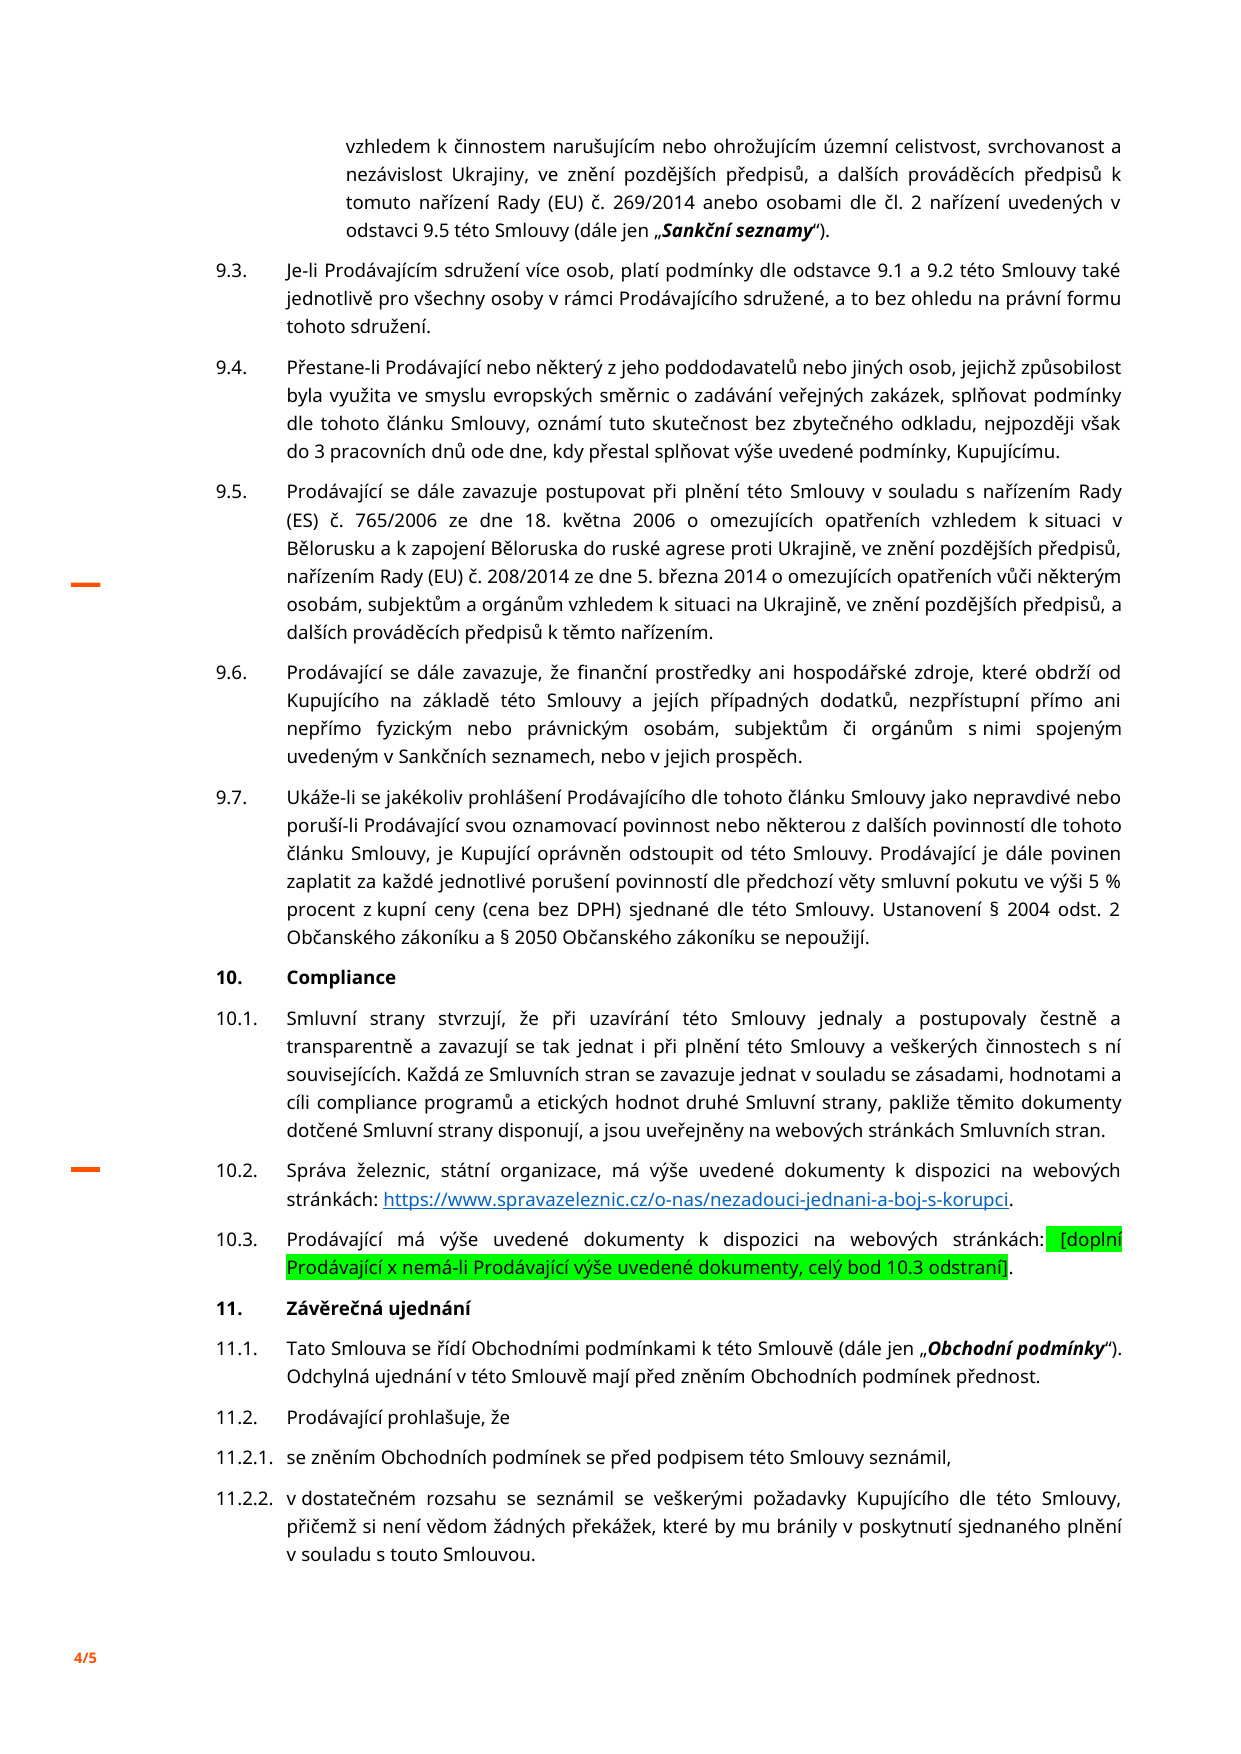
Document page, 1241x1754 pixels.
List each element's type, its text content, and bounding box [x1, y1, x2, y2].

subtitle Compliance [216, 965, 1122, 990]
text Ukáže-li se jakékoliv prohlášení Prodávajícího dle tohoto článku Smlouvy jako nepravdivé nebo poruší-li Prodávající svou oznamovací povinnost nebo některou z dalších povinností dle tohoto článku Smlouvy, je Kupující oprávněn odstoupit od této Smlouvy. Prodávající je dále povinen zaplatit za každé jednotlivé porušení povinností dle předchozí věty smluvní pokutu ve výši 5 % procent z kupní ceny (cena bez DPH) sjednané dle této Smlouvy. Ustanovení § 2004 odst. 2 Občanského zákoníku a § 2050 Občanského zákoníku se nepoužijí. [216, 784, 1122, 950]
text Tato Smlouva se řídí Obchodními podmínkami k této Smlouvě (dále jen „Obchodní podmínky“). Odchylná ujednání v této Smlouvě mají před zněním Obchodních podmínek přednost. [216, 1335, 1122, 1389]
text Smluvní strany stvrzují, že při uzavírání této Smlouvy jednaly a postupovaly čestně a transparentně a zavazují se tak jednat i při plnění této Smlouvy a veškerých činnostech s ní souvisejících. Každá ze Smluvních stran se zavazuje jednat v souladu se zásadami, hodnotami a cíli compliance programů a etických hodnot druhé Smluvní strany, pakliže těmito dokumenty dotčené Smluvní strany disponují, a jsou uveřejněny na webových stránkách Smluvních stran. [216, 1005, 1122, 1143]
text Přestane-li Prodávající nebo některý z jeho poddodavatelů nebo jiných osob, jejichž způsobilost byla využita ve smyslu evropských směrnic o zadávání veřejných zakázek, splňovat podmínky dle tohoto článku Smlouvy, oznámí tuto skutečnost bez zbytečného odkladu, nejpozději však do 3 pracovních dnů ode dne, kdy přestal splňovat výše uvedené podmínky, Kupujícímu. [216, 354, 1122, 464]
subtitle Závěrečná ujednání [216, 1295, 1122, 1320]
text Je-li Prodávajícím sdružení více osob, platí podmínky dle odstavce 9.1 a 9.2 této Smlouvy také jednotlivě pro všechny osoby v rámci Prodávajícího sdružené, a to bez ohledu na právní formu tohoto sdružení. [216, 258, 1122, 339]
text Prodávající prohlašuje, že [216, 1404, 1122, 1429]
text se zněním Obchodních podmínek se před podpisem této Smlouvy seznámil, [216, 1444, 1122, 1470]
text Prodávající se dále zavazuje postupovat při plnění této Smlouvy v souladu s nařízením Rady (ES) č. 765/2006 ze dne 18. května 2006 o omezujících opatřeních vzhledem k situaci v Bělorusku a k zapojení Běloruska do ruské agrese proti Ukrajině, ve znění pozdějších předpisů, nařízením Rady (EU) č. 208/2014 ze dne 5. března 2014 o omezujících opatřeních vůči některým osobám, subjektům a orgánům vzhledem k situaci na Ukrajině, ve znění pozdějších předpisů, a dalších prováděcích předpisů k těmto nařízením. [216, 479, 1122, 644]
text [286, 133, 1122, 243]
text Prodávající se dále zavazuje, že finanční prostředky ani hospodářské zdroje, které obdrží od Kupujícího na základě této Smlouvy a jejích případných dodatků, nezpřístupní přímo ani nepřímo fyzickým nebo právnickým osobám, subjektům či orgánům s nimi spojeným uvedeným v Sankčních seznamech, nebo v jejich prospěch. [216, 659, 1122, 769]
text Správa železnic, státní organizace, má výše uvedené dokumenty k dispozici na webových stránkách: https://www.spravazeleznic.cz/o-nas/nezadouci-jednani-a-boj-s-korupci. [216, 1158, 1122, 1211]
text v dostatečném rozsahu se seznámil se veškerými požadavky Kupujícího dle této Smlouvy, přičemž si není vědom žádných překážek, které by mu bránily v poskytnutí sjednaného plnění v souladu s touto Smlouvou. [216, 1485, 1122, 1567]
text Prodávající má výše uvedené dokumenty k dispozici na webových stránkách: [doplní Prodávající x nemá-li Prodávající výše uvedené dokumenty, celý bod 10.3 odstraní]. [216, 1226, 1122, 1280]
